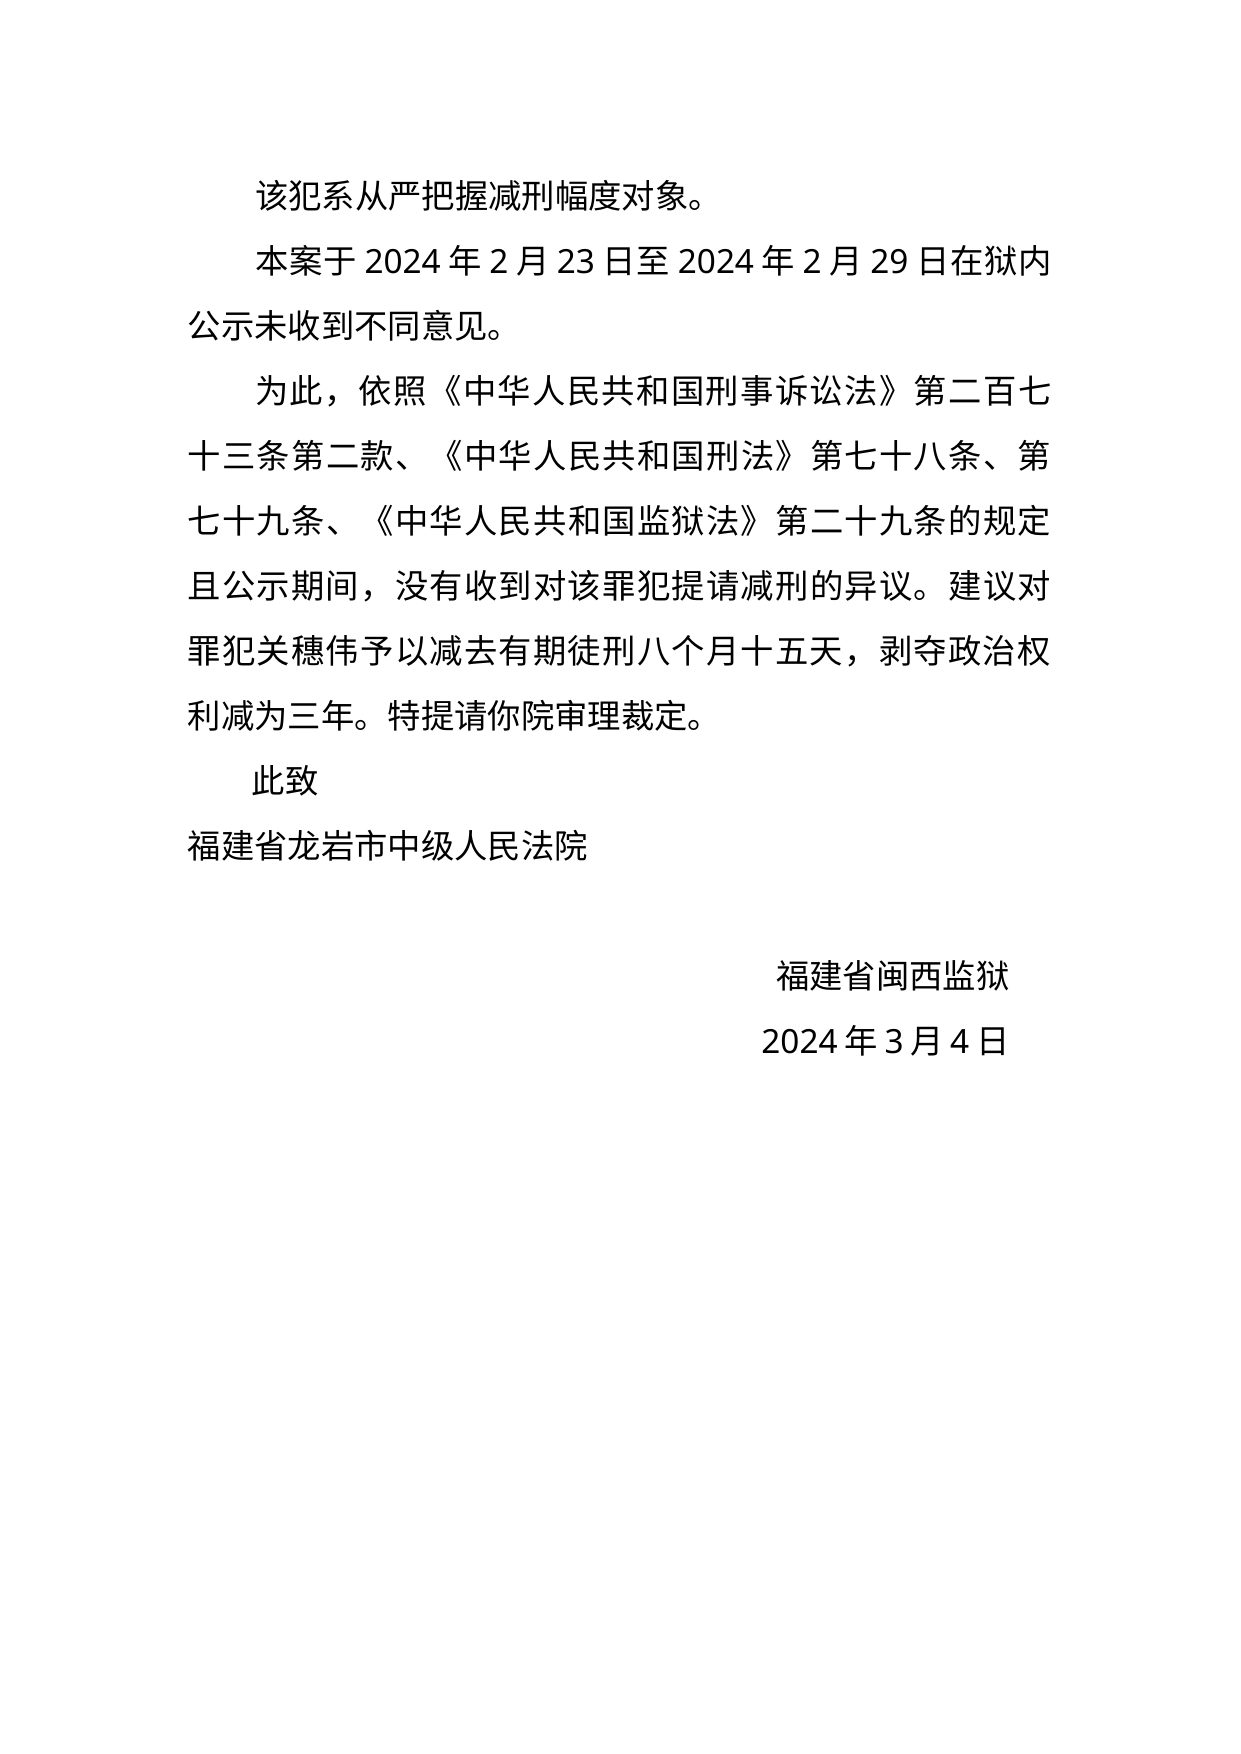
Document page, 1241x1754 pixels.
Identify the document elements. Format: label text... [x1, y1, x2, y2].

text 本案于2024年2月23日至2024年2月29日在狱内公示未收到不同意见。 [187, 227, 1053, 357]
text 该犯系从严把握减刑幅度对象。 [187, 162, 1053, 227]
text 福建省闽西监狱 [187, 942, 1009, 1007]
text 2024年3月4日 [187, 1007, 1009, 1072]
text 为此，依照《中华人民共和国刑事诉讼法》第二百七十三条第二款、《中华人民共和国刑法》第七十八条、第七十九条、《中华人民共和国监狱法》第二十九条的规定，且公示期间，没有收到对该罪犯提请减刑的异议。建议对罪犯关穗伟予以减去有期徒刑八个月十五天，剥夺政治权利减为三年。特提请你院审理裁定。 [187, 357, 1053, 747]
text 此致 [187, 747, 1053, 812]
text 福建省龙岩市中级人民法院 [187, 812, 1053, 877]
